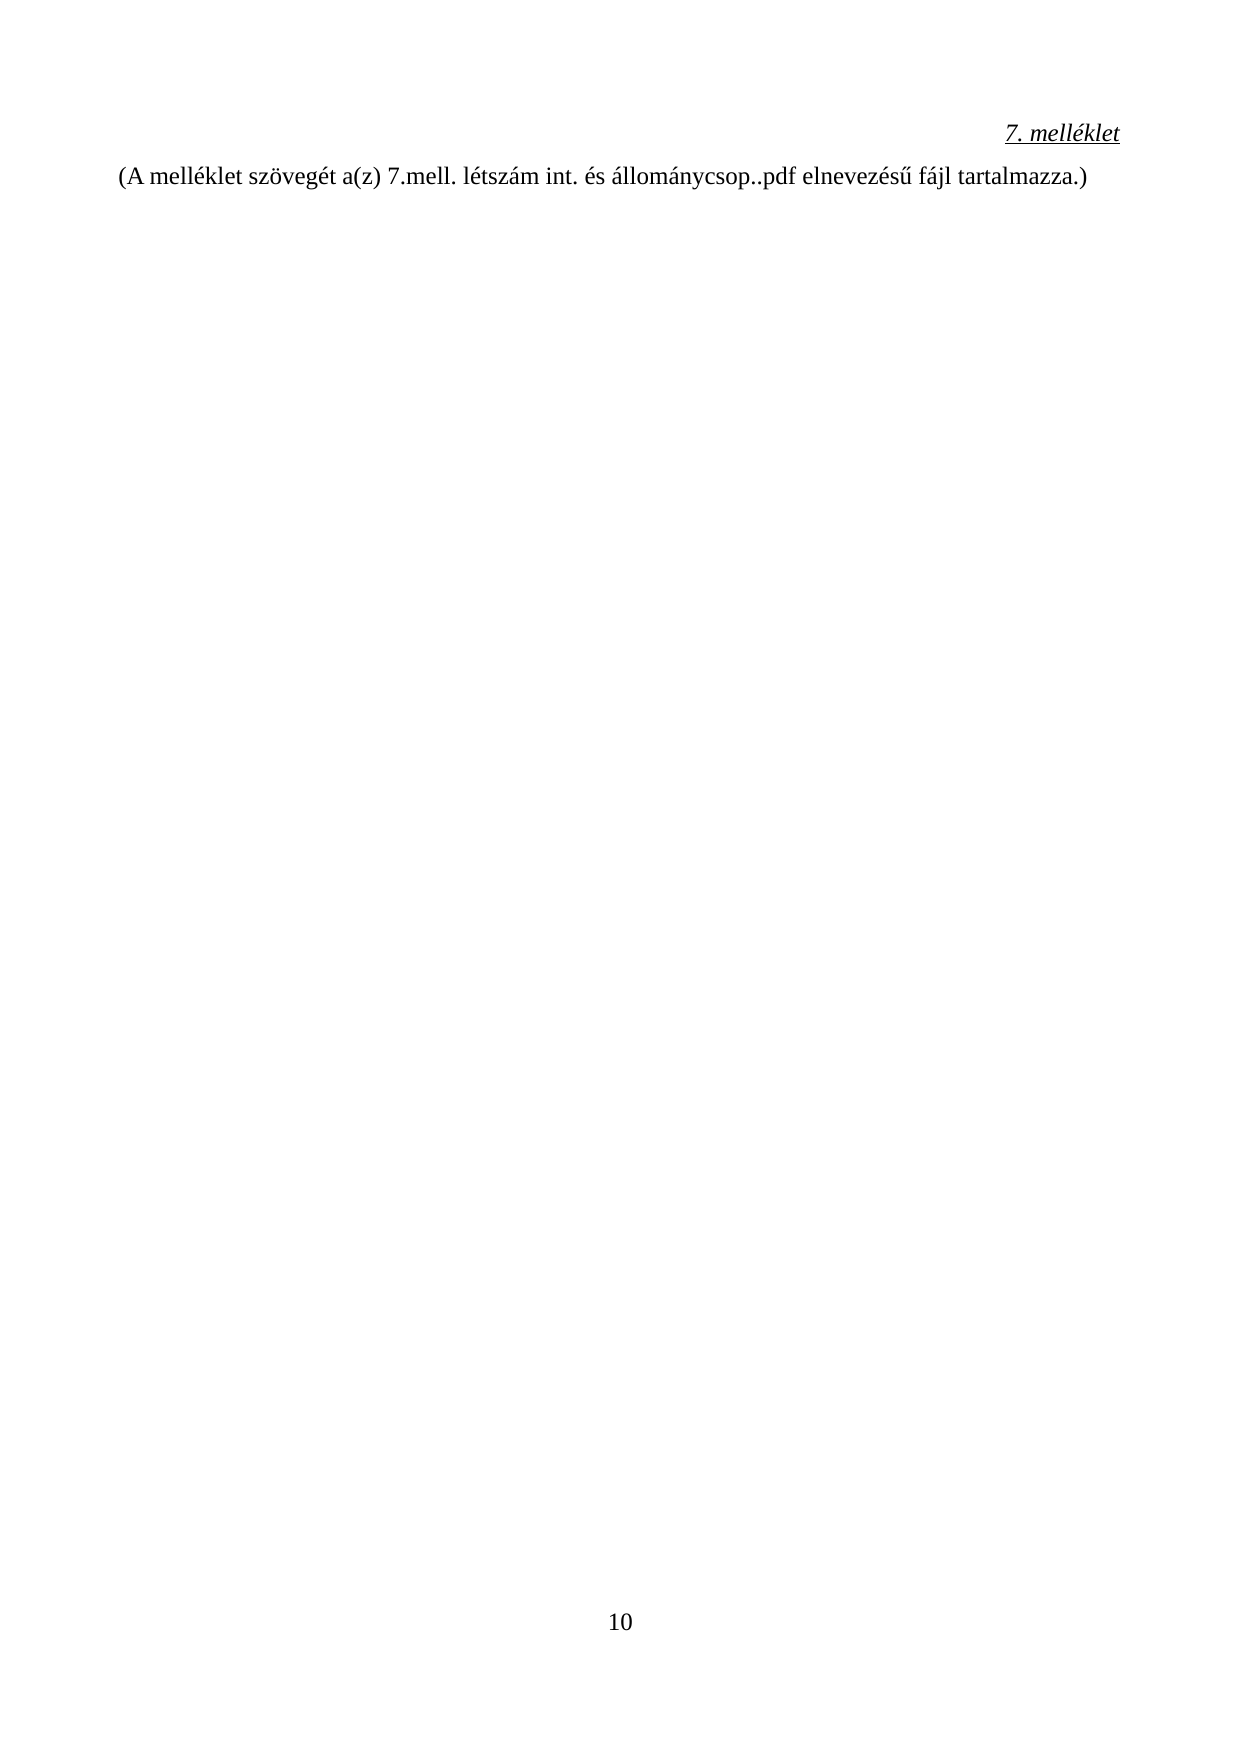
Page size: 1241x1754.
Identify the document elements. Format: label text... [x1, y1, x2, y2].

text 7. melléklet [118, 118, 1122, 147]
text (A melléklet szövegét a(z) 7.mell. létszám int. és állománycsop..pdf elnevezésű fájl tartalmazza.) [118, 161, 1122, 190]
